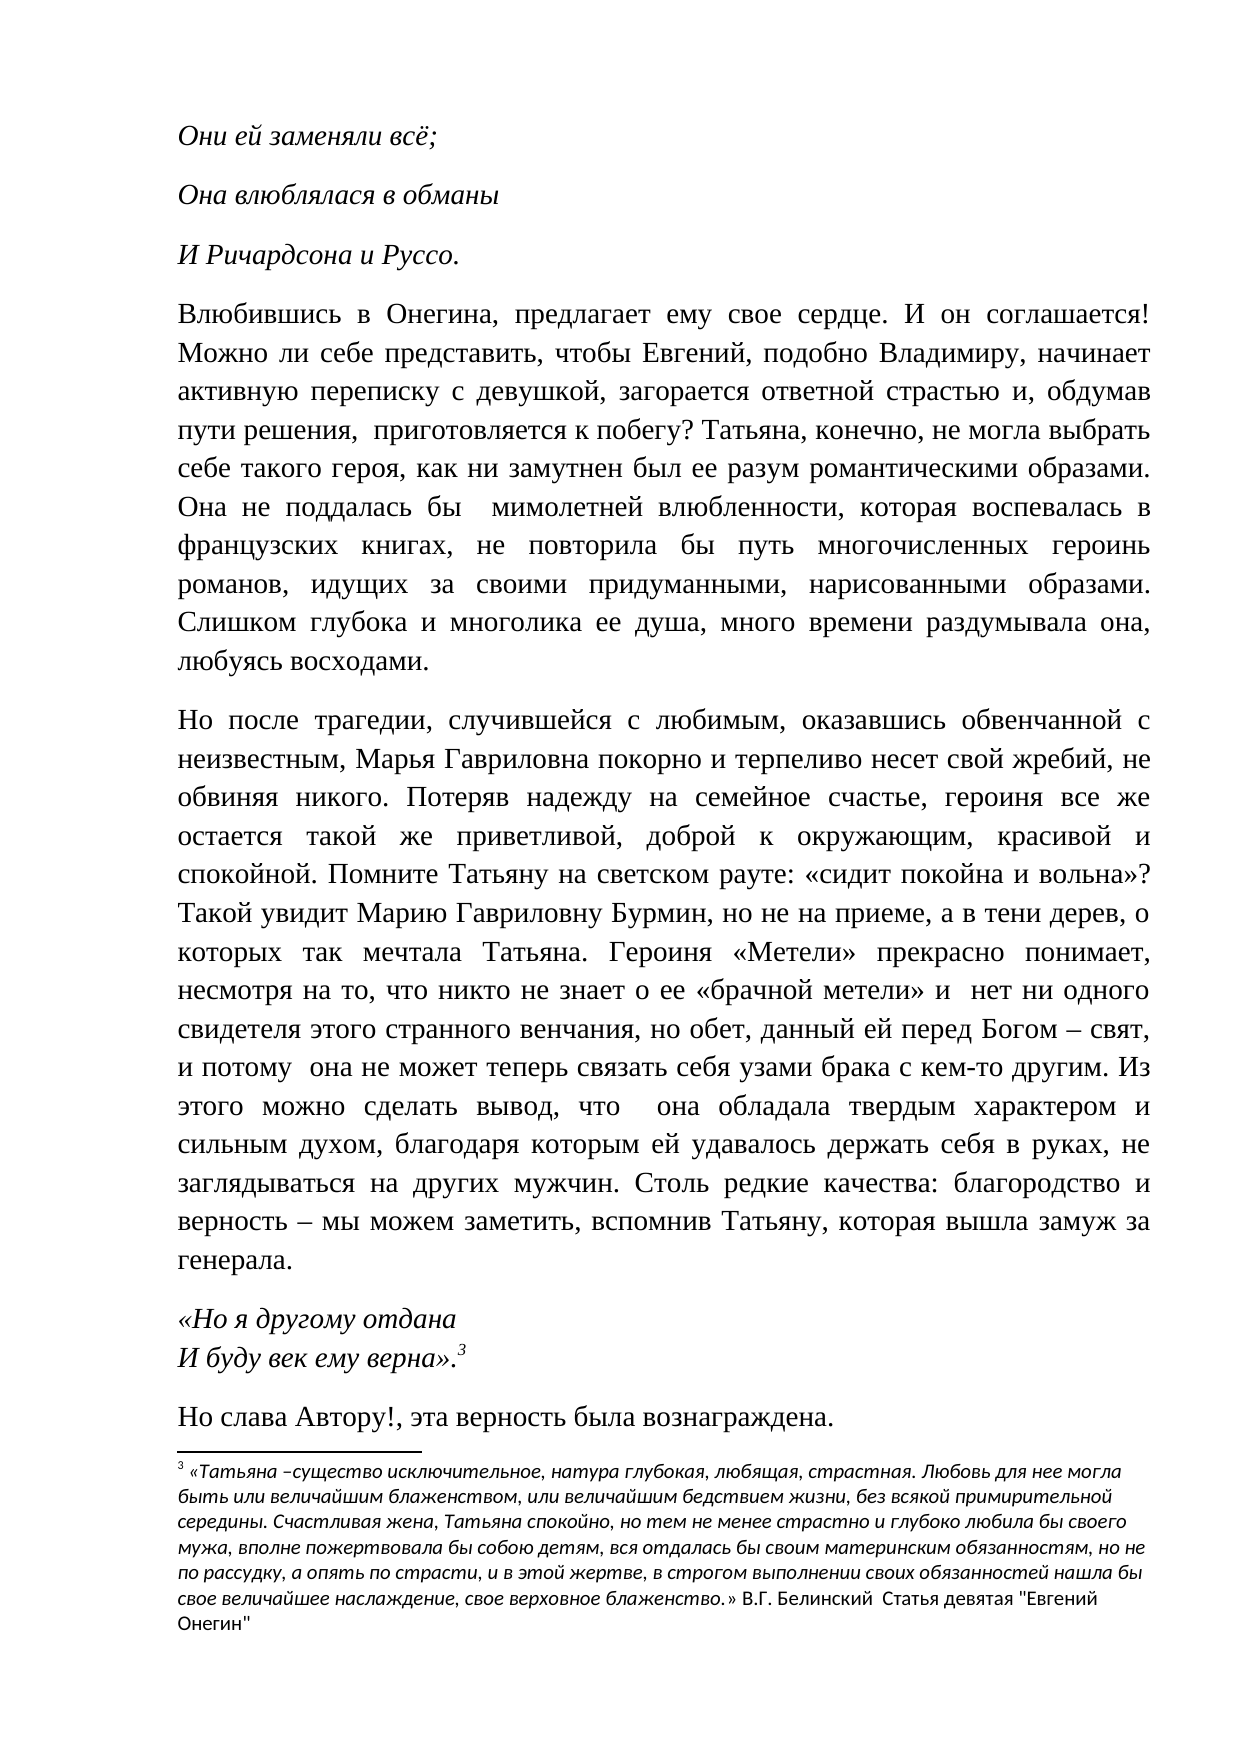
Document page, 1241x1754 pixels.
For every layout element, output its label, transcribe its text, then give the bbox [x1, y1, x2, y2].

text Влюбившись в Онегина, предлагает ему свое сердце. И он соглашается! Можно ли себе представить, чтобы Евгений, подобно Владимиру, начинает активную переписку с девушкой, загорается ответной страстью и, обдумав пути решения, приготовляется к побегу? Татьяна, конечно, не могла выбрать себе такого героя, как ни замутнен был ее разум романтическими образами. Она не поддалась бы мимолетней влюбленности, которая воспевалась в французских книгах, не повторила бы путь многочисленных героинь романов, идущих за своими придуманными, нарисованными образами. Слишком глубока и многолика ее душа, много времени раздумывала она, любуясь восходами. [177, 296, 1152, 677]
text И Ричардсона и Руссо. [177, 237, 1152, 270]
text Но после трагедии, случившейся с любимым, оказавшись обвенчанной с неизвестным, Марья Гавриловна покорно и терпеливо несет свой жребий, не обвиняя никого. Потеряв надежду на семейное счастье, героиня все же остается такой же приветливой, доброй к окружающим, красивой и спокойной. Помните Татьяну на светском рауте: «сидит покойна и вольна»? Такой увидит Марию Гавриловну Бурмин, но не на приеме, а в тени дерев, о которых так мечтала Татьяна. Героиня «Метели» прекрасно понимает, несмотря на то, что никто не знает о ее «брачной метели» и нет ни одного свидетеля этого странного венчания, но обет, данный ей перед Богом – свят, и потому она не может теперь связать себя узами брака с кем-то другим. Из этого можно сделать вывод, что она обладала твердым характером и сильным духом, благодаря которым ей удавалось держать себя в руках, не заглядываться на других мужчин. Столь редкие качества: благородство и верность – мы можем заметить, вспомнив Татьяну, которая вышла замуж за генерала. [177, 702, 1152, 1276]
text Но слава Автору!, эта верность была вознаграждена. [177, 1399, 1152, 1433]
text «Но я другому отдана И буду век ему верна». [177, 1301, 1152, 1373]
text Она влюблялася в обманы [177, 177, 1152, 211]
text Они ей заменяли всё; [177, 118, 1152, 152]
